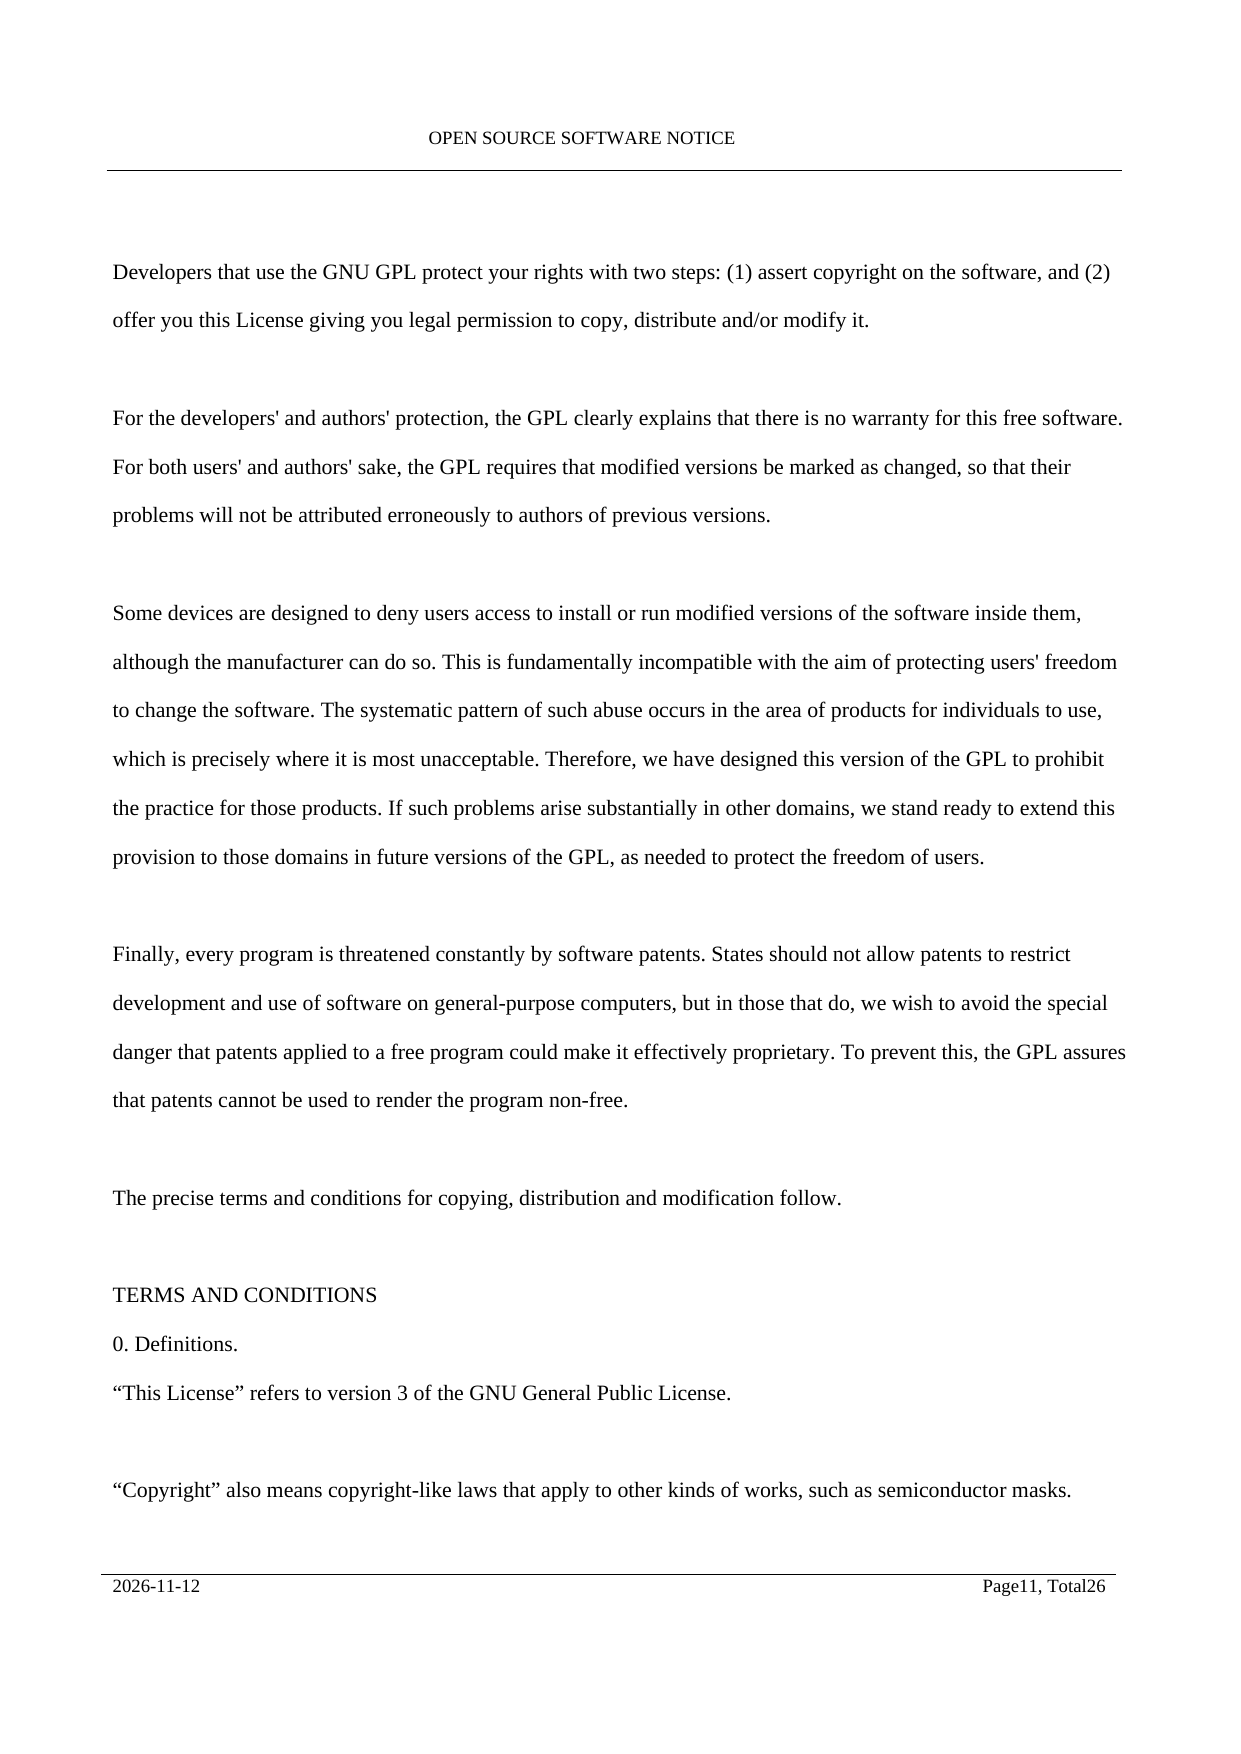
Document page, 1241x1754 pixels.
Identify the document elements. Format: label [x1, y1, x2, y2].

text [112, 206, 1128, 1506]
